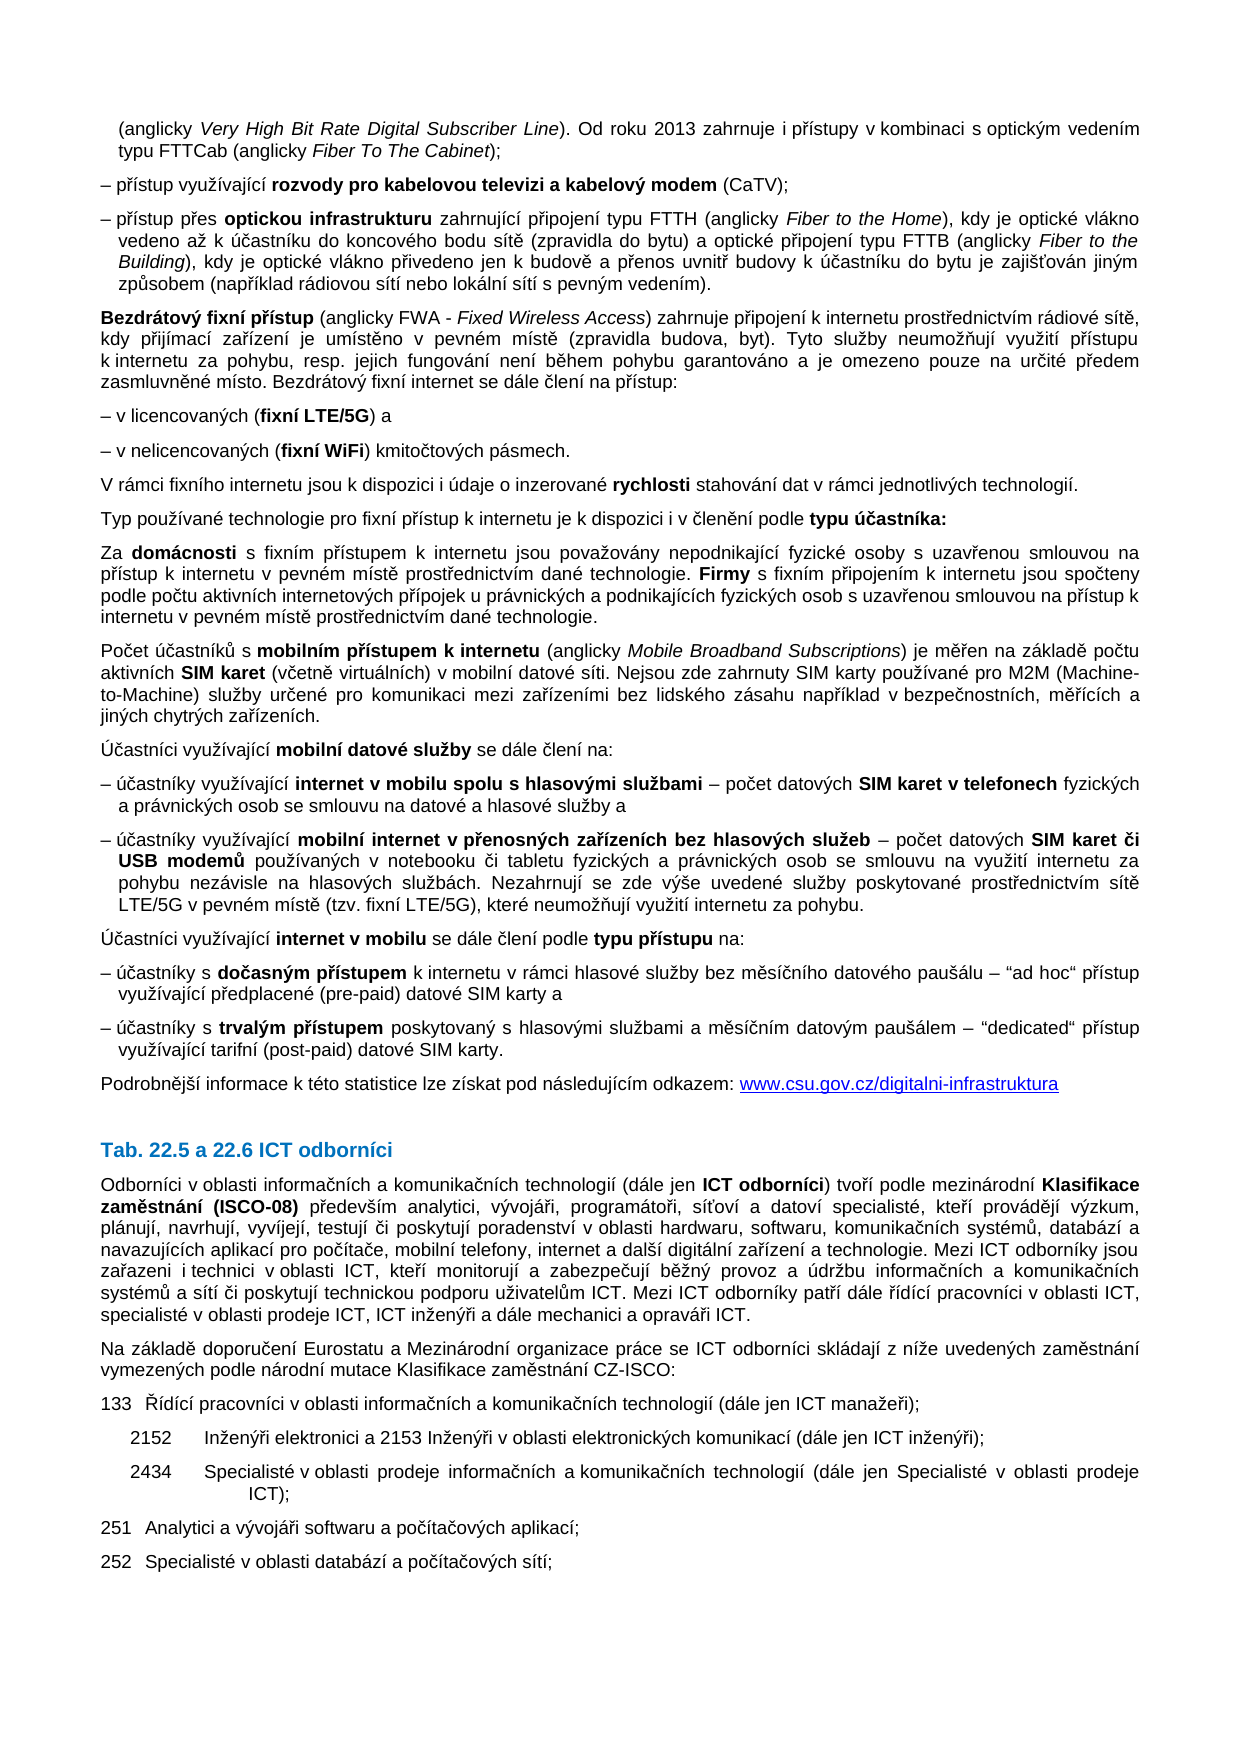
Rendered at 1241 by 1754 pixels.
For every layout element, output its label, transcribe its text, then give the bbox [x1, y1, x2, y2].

text – účastníky využívající mobilní internet v přenosných zařízeních bez hlasových služeb – počet datových SIM karet či USB modemů používaných v notebooku či tabletu fyzických a právnických osob se smlouvu na využití internetu za pohybu nezávisle na hlasových službách. Nezahrnují se zde výše uvedené služby poskytované prostřednictvím sítě LTE/5G v pevném místě (tzv. fixní LTE/5G), které neumožňují využití internetu za pohybu. [100, 829, 1140, 915]
text – v licencovaných (fixní LTE/5G) a [100, 405, 1140, 427]
text Tab. 22.5 a 22.6 ICT odborníci [100, 1137, 1140, 1161]
text – účastníky využívající internet v mobilu spolu s hlasovými službami – počet datových SIM karet v telefonech fyzických a právnických osob se smlouvu na datové a hlasové služby a [100, 773, 1140, 816]
text Bezdrátový fixní přístup (anglicky FWA - Fixed Wireless Access) zahrnuje připojení k internetu prostřednictvím rádiové sítě, kdy přijímací zařízení je umístěno v pevném místě (zpravidla budova, byt). Tyto služby neumožňují využití přístupu k internetu za pohybu, resp. jejich fungování není během pohybu garantováno a je omezeno pouze na určité předem zasmluvněné místo. Bezdrátový fixní internet se dále člení na přístup: [100, 307, 1140, 393]
text – účastníky s trvalým přístupem poskytovaný s hlasovými službami a měsíčním datovým paušálem – “dedicated“ přístup využívající tarifní (post-paid) datové SIM karty. [100, 1017, 1140, 1060]
text Na základě doporučení Eurostatu a Mezinárodní organizace práce se ICT odborníci skládají z níže uvedených zaměstnání vymezených podle národní mutace Klasifikace zaměstnání CZ-ISCO: [100, 1337, 1140, 1381]
text 2152 Inženýři elektronici a 2153 Inženýři v oblasti elektronických komunikací (dále jen ICT inženýři); [115, 1427, 1140, 1449]
text 252 Specialisté v oblasti databází a počítačových sítí; [100, 1551, 1140, 1572]
text 251 Analytici a vývojáři softwaru a počítačových aplikací; [100, 1517, 1140, 1538]
text Za domácnosti s fixním přístupem k internetu jsou považovány nepodnikající fyzické osoby s uzavřenou smlouvou na přístup k internetu v pevném místě prostřednictvím dané technologie. Firmy s fixním připojením k internetu jsou spočteny podle počtu aktivních internetových přípojek u právnických a podnikajících fyzických osob s uzavřenou smlouvou na přístup k internetu v pevném místě prostřednictvím dané technologie. [100, 542, 1140, 628]
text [100, 118, 1140, 161]
text 2434 Specialisté v oblasti prodeje informačních a komunikačních technologií (dále jen Specialisté v oblasti prodeje ICT); [130, 1461, 1140, 1504]
text 133 Řídící pracovníci v oblasti informačních a komunikačních technologií (dále jen ICT manažeři); [100, 1393, 1140, 1414]
text Odborníci v oblasti informačních a komunikačních technologií (dále jen ICT odborníci) tvoří podle mezinárodní Klasifikace zaměstnání (ISCO-08) především analytici, vývojáři, programátoři, síťoví a datoví specialisté, kteří provádějí výzkum, plánují, navrhují, vyvíjejí, testují či poskytují poradenství v oblasti hardwaru, softwaru, komunikačních systémů, databází a navazujících aplikací pro počítače, mobilní telefony, internet a další digitální zařízení a technologie. Mezi ICT odborníky jsou zařazeni i technici v oblasti ICT, kteří monitorují a zabezpečují běžný provoz a údržbu informačních a komunikačních systémů a sítí či poskytují technickou podporu uživatelům ICT. Mezi ICT odborníky patří dále řídící pracovníci v oblasti ICT, specialisté v oblasti prodeje ICT, ICT inženýři a dále mechanici a opraváři ICT. [100, 1174, 1140, 1325]
text – účastníky s dočasným přístupem k internetu v rámci hlasové služby bez měsíčního datového paušálu – “ad hoc“ přístup využívající předplacené (pre-paid) datové SIM karty a [100, 962, 1140, 1005]
text – přístup přes optickou infrastrukturu zahrnující připojení typu FTTH (anglicky Fiber to the Home), kdy je optické vlákno vedeno až k účastníku do koncového bodu sítě (zpravidla do bytu) a optické připojení typu FTTB (anglicky Fiber to the Building), kdy je optické vlákno přivedeno jen k budově a přenos uvnitř budovy k účastníku do bytu je zajišťován jiným způsobem (například rádiovou sítí nebo lokální sítí s pevným vedením). [100, 208, 1140, 294]
text V rámci fixního internetu jsou k dispozici i údaje o inzerované rychlosti stahování dat v rámci jednotlivých technologií. [100, 473, 1140, 495]
text – v nelicencovaných (fixní WiFi) kmitočtových pásmech. [100, 439, 1140, 461]
text Účastníci využívající mobilní datové služby se dále člení na: [100, 739, 1140, 761]
text Typ používané technologie pro fixní přístup k internetu je k dispozici i v členění podle typu účastníka: [100, 507, 1140, 529]
text – přístup využívající rozvody pro kabelovou televizi a kabelový modem (CaTV); [100, 174, 1140, 195]
text Účastníci využívající internet v mobilu se dále člení podle typu přístupu na: [100, 927, 1140, 949]
text Podrobnější informace k této statistice lze získat pod následujícím odkazem: www.csu.gov.cz/digitalni-infrastruktura [100, 1073, 1140, 1094]
text Počet účastníků s mobilním přístupem k internetu (anglicky Mobile Broadband Subscriptions) je měřen na základě počtu aktivních SIM karet (včetně virtuálních) v mobilní datové síti. Nejsou zde zahrnuty SIM karty používané pro M2M (Machine-to-Machine) služby určené pro komunikaci mezi zařízeními bez lidského zásahu například v bezpečnostních, měřících a jiných chytrých zařízeních. [100, 640, 1140, 727]
